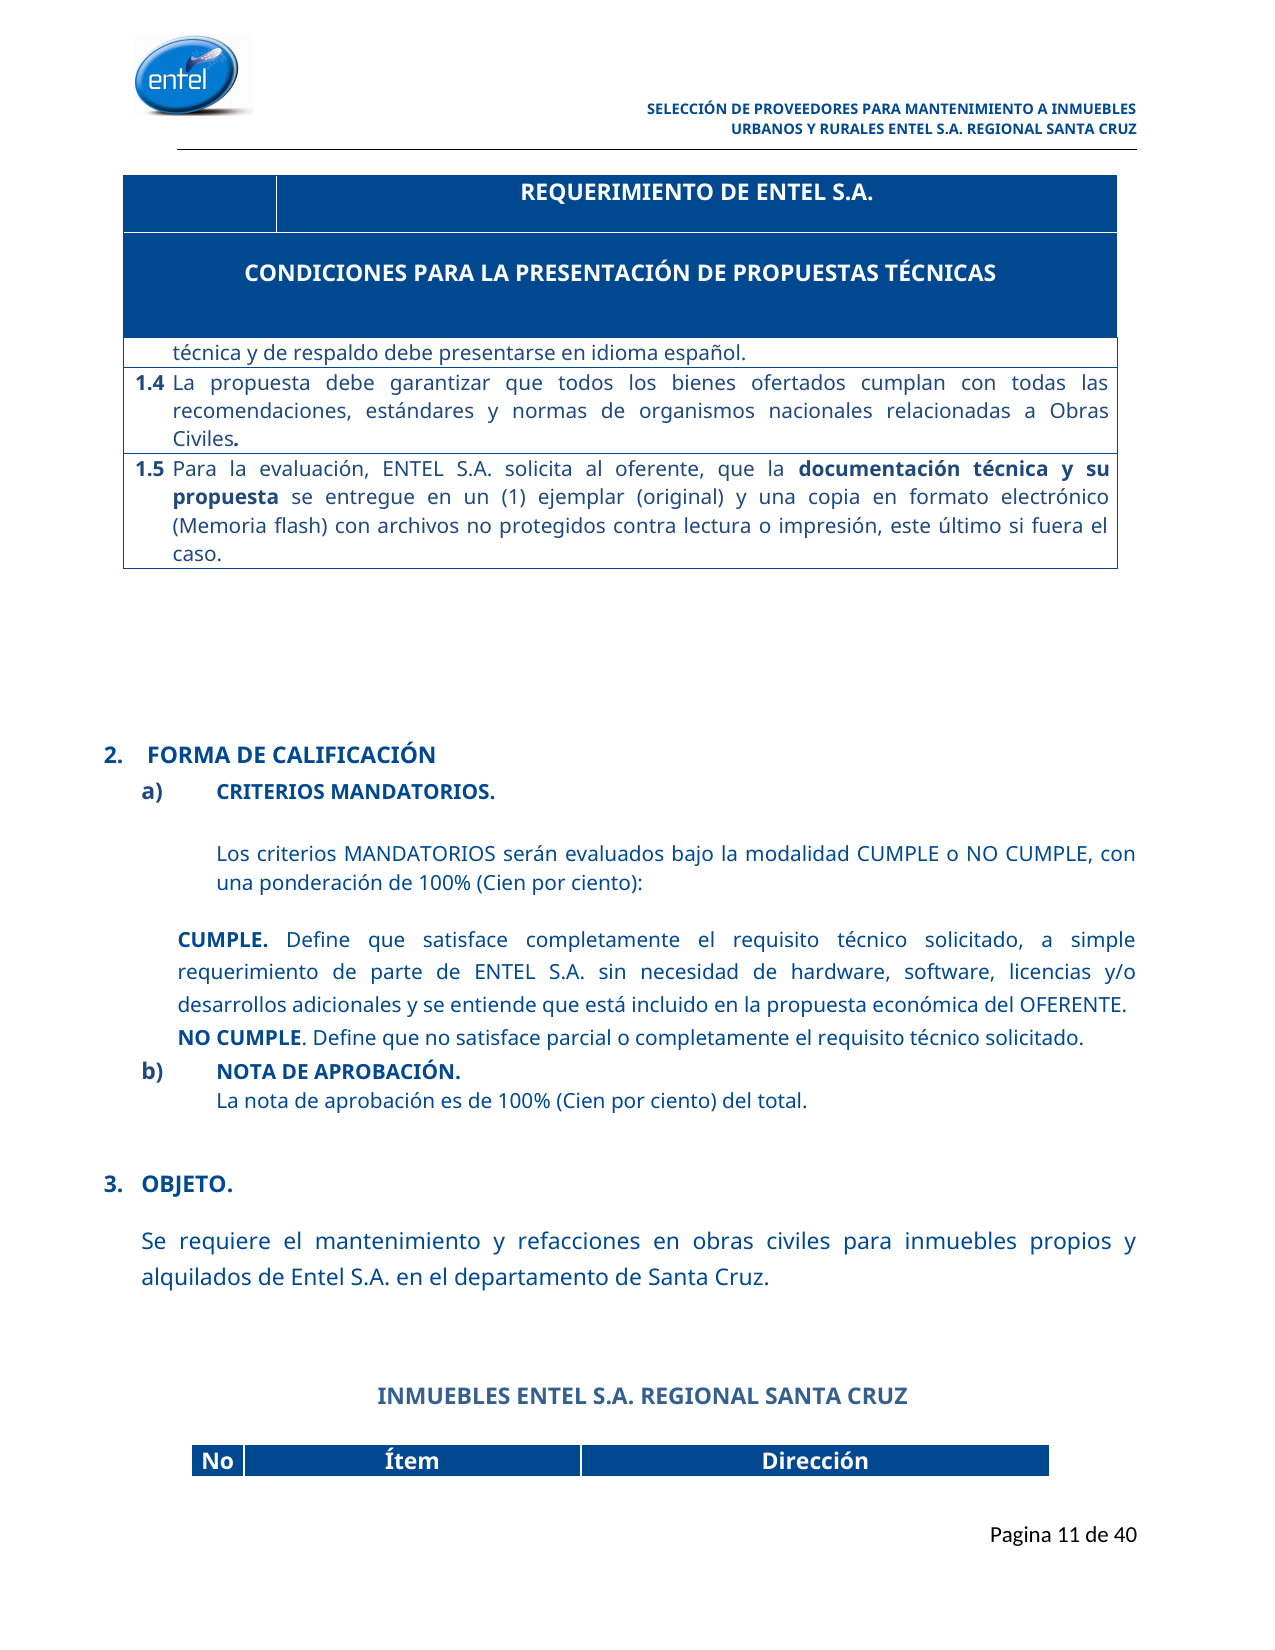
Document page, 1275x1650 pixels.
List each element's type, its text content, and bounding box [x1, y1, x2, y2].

table_header No. [192, 1445, 243, 1476]
text 3. OBJETO. [103, 1168, 1137, 1199]
list NOTA DE APROBACIÓN. [141, 1055, 1137, 1086]
table_header [124, 176, 276, 232]
list Los criterios MANDATORIOS serán evaluados bajo la modalidad CUMPLE o NO CUMPLE, con una ponderación de 100% (Cien por ciento): [216, 839, 1137, 896]
text CUMPLE. Define que satisface completamente el requisito técnico solicitado, a simple requerimiento de parte de ENTEL S.A. sin necesidad de hardware, software, licencias y/o desarrollos adicionales y se entiende que está incluido en la propuesta económica del OFERENTE. [177, 925, 1137, 1018]
table_cell Para la evaluación, ENTEL S.A. solicita al oferente, que la documentación técnica y su propuesta se entregue en un (1) ejemplar (original) y una copia en formato electrónico (Memoria flash) con archivos no protegidos contra lectura o impresión, este último si fuera el caso. [124, 454, 1117, 568]
table_header REQUERIMIENTO DE ENTEL S.A. [277, 176, 1117, 232]
table_cell La propuesta debe garantizar que todos los bienes ofertados cumplan con todas las recomendaciones, estándares y normas de organismos nacionales relacionadas a Obras Civiles. [124, 368, 1117, 453]
picture [134, 34, 254, 116]
table_cell CONDICIONES PARA LA PRESENTACIÓN DE PROPUESTAS TÉCNICAS [124, 233, 1117, 337]
table_header Ítem [245, 1445, 580, 1476]
table_header Dirección [582, 1445, 1049, 1476]
text NO CUMPLE. Define que no satisface parcial o completamente el requisito técnico solicitado. [177, 1023, 1137, 1051]
list Se requiere el mantenimiento y refacciones en obras civiles para inmuebles propios y alquilados de Entel S.A. en el departamento de Santa Cruz. [141, 1225, 1137, 1292]
list CRITERIOS MANDATORIOS. [141, 775, 1137, 806]
text 2. FORMA DE CALIFICACIÓN [103, 739, 1137, 770]
list La nota de aprobación es de 100% (Cien por ciento) del total. [216, 1086, 1137, 1115]
list INMUEBLES ENTEL S.A. REGIONAL SANTA CRUZ [148, 1380, 1137, 1412]
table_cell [124, 338, 1117, 367]
